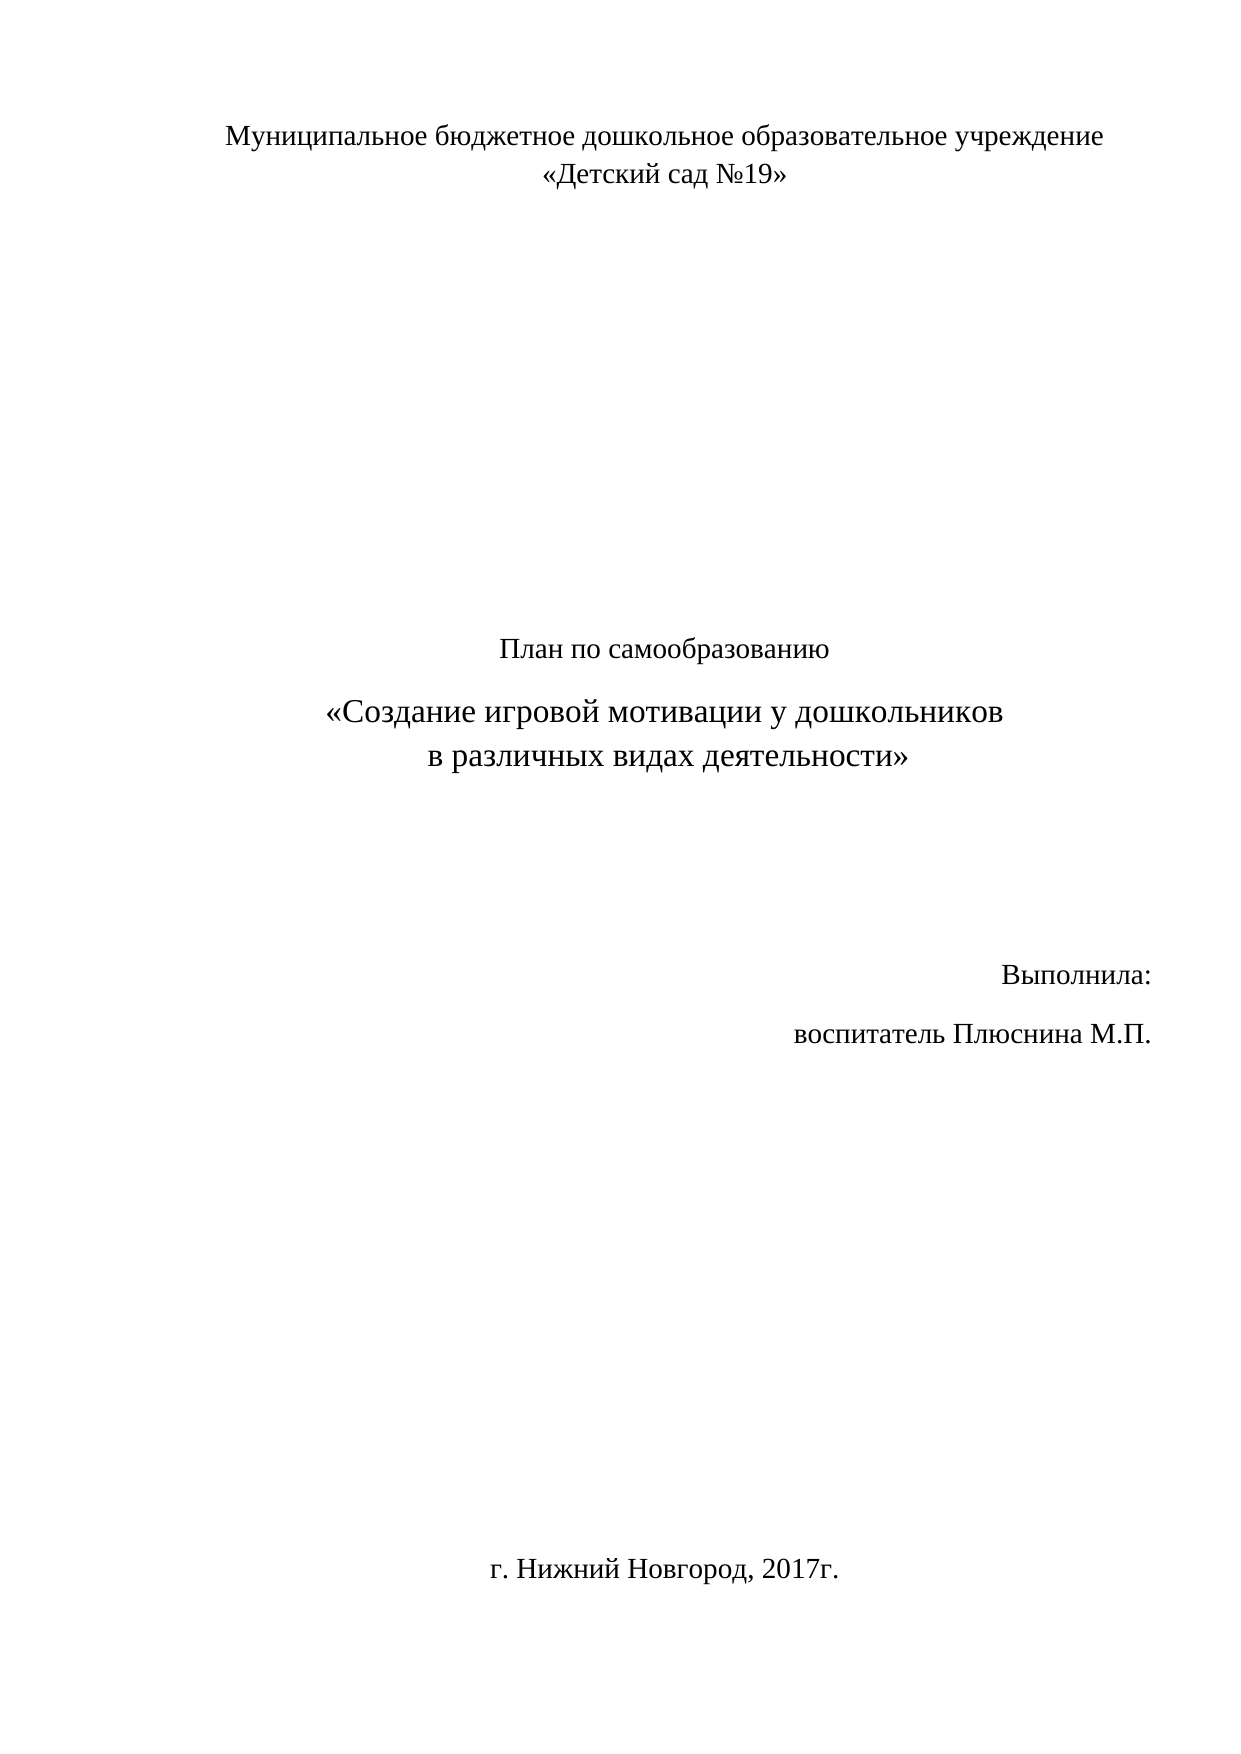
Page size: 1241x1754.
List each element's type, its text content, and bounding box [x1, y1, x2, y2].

text «Создание игровой мотивации у дошкольников [177, 691, 1152, 729]
text воспитатель Плюснина М.П. [177, 1017, 1152, 1050]
text в различных видах деятельности» [177, 735, 1152, 773]
text г. Нижний Новгород, 2017г. [177, 1551, 1152, 1584]
text Выполнила: [177, 957, 1152, 991]
text План по самообразованию [177, 632, 1152, 665]
text Муниципальное бюджетное дошкольное образовательное учреждение «Детский сад №19» [177, 118, 1152, 190]
